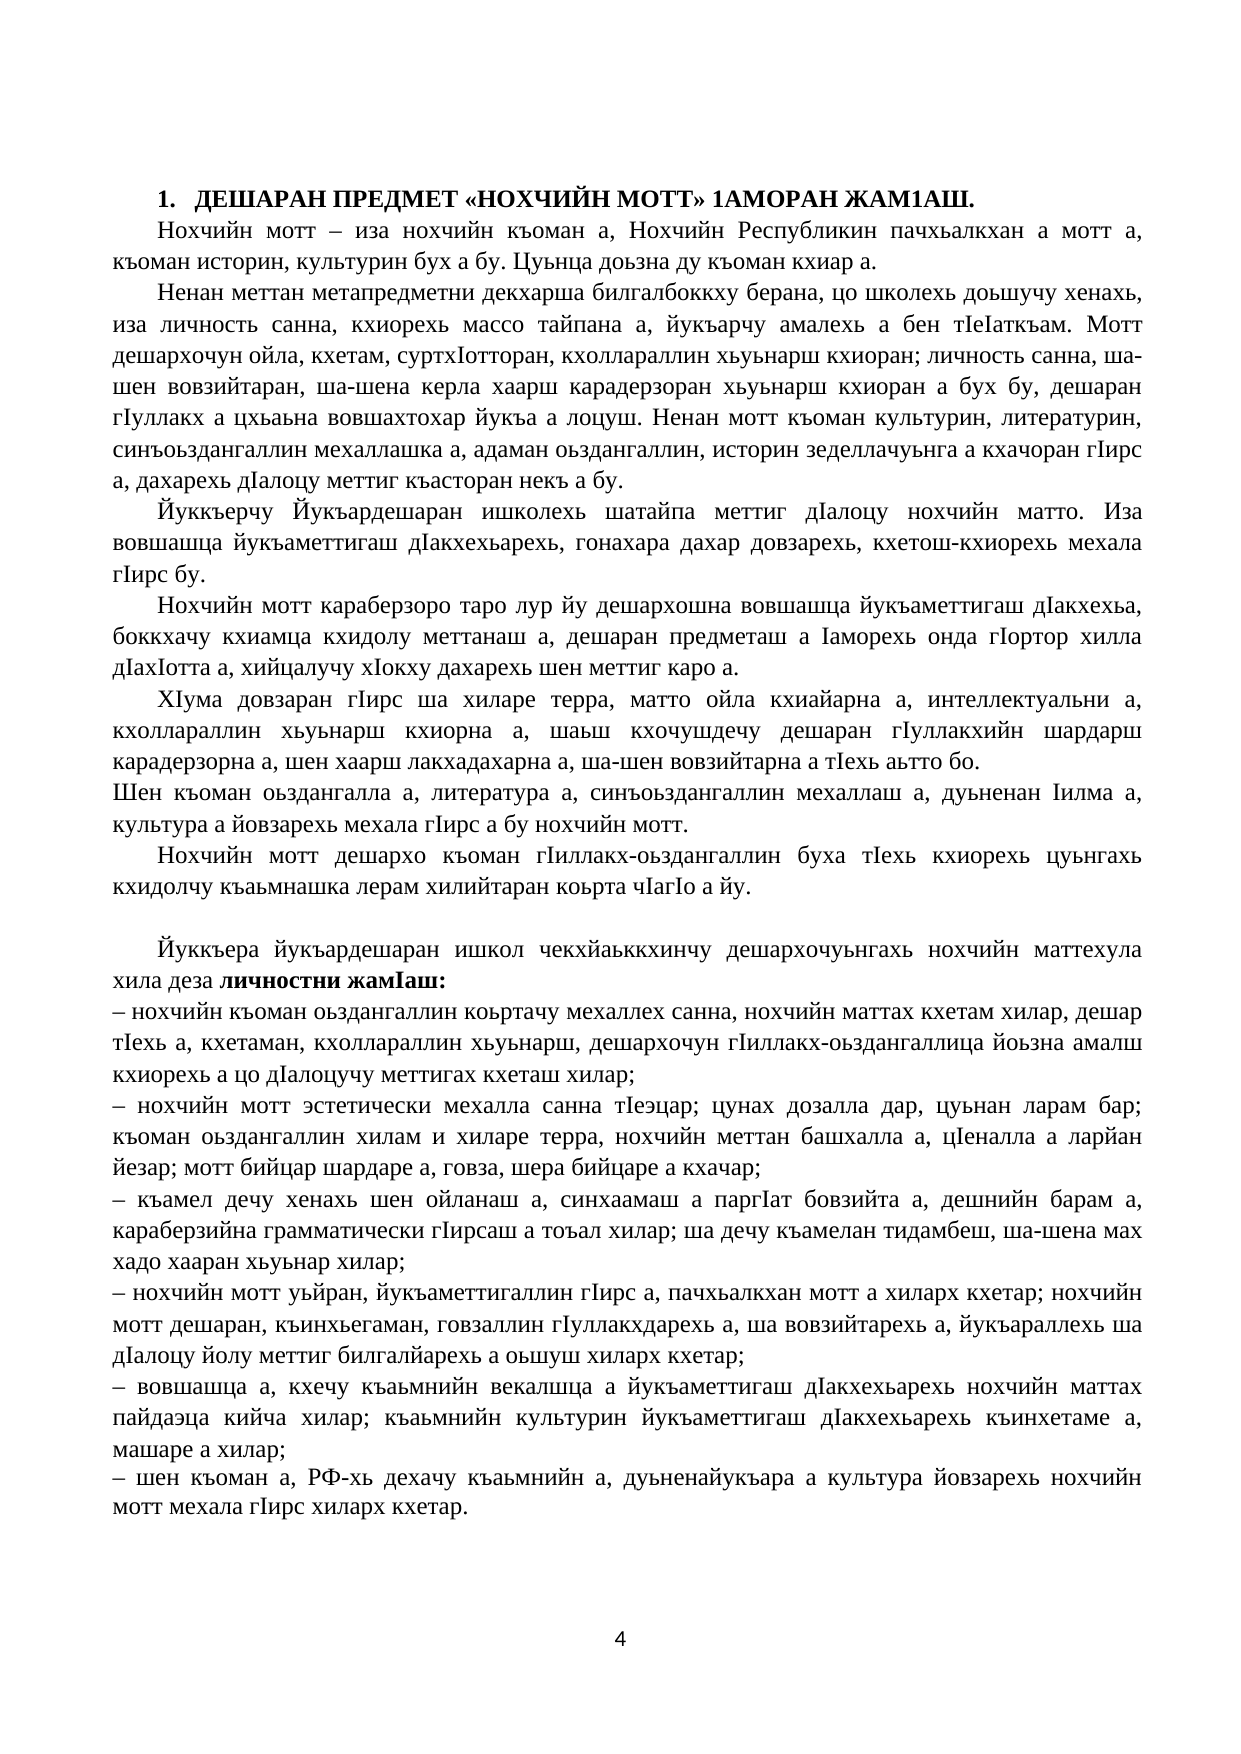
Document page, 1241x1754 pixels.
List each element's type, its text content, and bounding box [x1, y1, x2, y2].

text Нохчийн мотт дешархо къоман гIиллакх-оьздангаллин буха тIехь кхиорехь цуьнгахь кхидолчу къаьмнашка лерам хилийтаран коьрта чIагIо а йу. [112, 837, 1142, 900]
text – нохчийн мотт эстетически мехалла санна тIеэцар; цунах дозалла дар, цуьнан ларам бар; къоман оьздангаллин хилам и хиларе терра, нохчийн меттан башхалла а, цIеналла а ларйан йезар; мотт бийцар шардаре а, говза, шера бийцаре а кхачар; [112, 1087, 1142, 1181]
text – шен къоман а, РФ-хь дехачу къаьмнийн а, дуьненайукъара а культура йовзарехь нохчийн мотт мехала гIирс хиларх кхетар. [112, 1462, 1142, 1520]
text – къамел дечу хенахь шен ойланаш а, синхаамаш а паргIат бовзийта а, дешнийн барам а, караберзийна грамматически гIирсаш а тоъал хилар; ша дечу къамелан тидамбеш, ша-шена мах хадо хааран хьуьнар хилар; [112, 1181, 1142, 1275]
text Йуккъера йукъардешаран ишкол чекхйаьккхинчу дешархочуьнгахь нохчийн маттехула хила деза личностни жамIаш: [112, 931, 1142, 994]
text – нохчийн мотт уьйран, йукъаметтигаллин гIирс а, пачхьалкхан мотт а хиларх кхетар; нохчийн мотт дешаран, къинхьегаман, говзаллин гIуллакхдарехь а, ша вовзийтарехь а, йукъараллехь ша дIалоцу йолу меттиг билгалйарехь а оьшуш хиларх кхетар; [112, 1275, 1142, 1369]
text Нохчийн мотт караберзоро таро лур йу дешархошна вовшашца йукъаметтигаш дIакхехьа, боккхачу кхиамца кхидолу меттанаш а, дешаран предметаш а Iаморехь онда гIортор хилла дIахIотта а, хийцалучу хIокху дахарехь шен меттиг каро а. [112, 587, 1142, 681]
text ХIума довзаран гIирс ша хиларе терра, матто ойла кхиайарна а, интеллектуальни а, кхоллараллин хьуьнарш кхиорна а, шаьш кхочушдечу дешаран гIуллакхийн шардарш карадерзорна а, шен хаарш лакхадахарна а, ша-шен вовзийтарна а тIехь аьтто бо. [112, 681, 1142, 775]
text – нохчийн къоман оьздангаллин коьртачу мехаллех санна, нохчийн маттах кхетам хилар, дешар тIехь а, кхетаман, кхоллараллин хьуьнарш, дешархочун гIиллакх-оьздангаллица йоьзна амалш кхиорехь а цо дIалоцучу меттигах кхеташ хилар; [112, 994, 1142, 1087]
list ДЕШАРАН ПРЕДМЕТ «НОХЧИЙН МОТТ» 1АМОРАН ЖАМ1АШ. [157, 181, 1142, 212]
text Ненан меттан метапредметни декхарша билгалбоккху берана, цо школехь доьшучу хенахь, иза личность санна, кхиорехь массо тайпана а, йукъарчу амалехь а бен тIеIаткъам. Мотт дешархочун ойла, кхетам, суртхIотторан, кхоллараллин хьуьнарш кхиоран; личность санна, ша-шен вовзийтаран, ша-шена керла хаарш карадерзоран хьуьнарш кхиоран а бух бу, дешаран гIуллакх а цхьаьна вовшахтохар йукъа а лоцуш. Ненан мотт къоман культурин, литературин, синъоьздангаллин мехаллашка а, адаман оьздангаллин, историн зеделлачуьнга а кхачоран гIирс а, дахарехь дIалоцу меттиг къасторан некъ а бу. [112, 275, 1142, 494]
text – вовшашца а, кхечу къаьмнийн векалшца а йукъаметтигаш дIакхехьарехь нохчийн маттах пайдаэца кийча хилар; къаьмнийн культурин йукъаметтигаш дIакхехьарехь къинхетаме а, машаре а хилар; [112, 1369, 1142, 1462]
text Нохчийн мотт – иза нохчийн къоман а, Нохчийн Республикин пачхьалкхан а мотт а, къоман историн, культурин бух а бу. Цуьнца доьзна ду къоман кхиар а. [112, 212, 1142, 275]
text Шен къоман оьздангалла а, литература а, синъоьздангаллин мехаллаш а, дуьненан Iилма а, культура а йовзарехь мехала гIирс а бу нохчийн мотт. [112, 775, 1142, 837]
text Йуккъерчу Йукъардешаран ишколехь шатайпа меттиг дIалоцу нохчийн матто. Иза вовшашца йукъаметтигаш дIакхехьарехь, гонахара дахар довзарехь, кхетош-кхиорехь мехала гIирс бу. [112, 494, 1142, 587]
